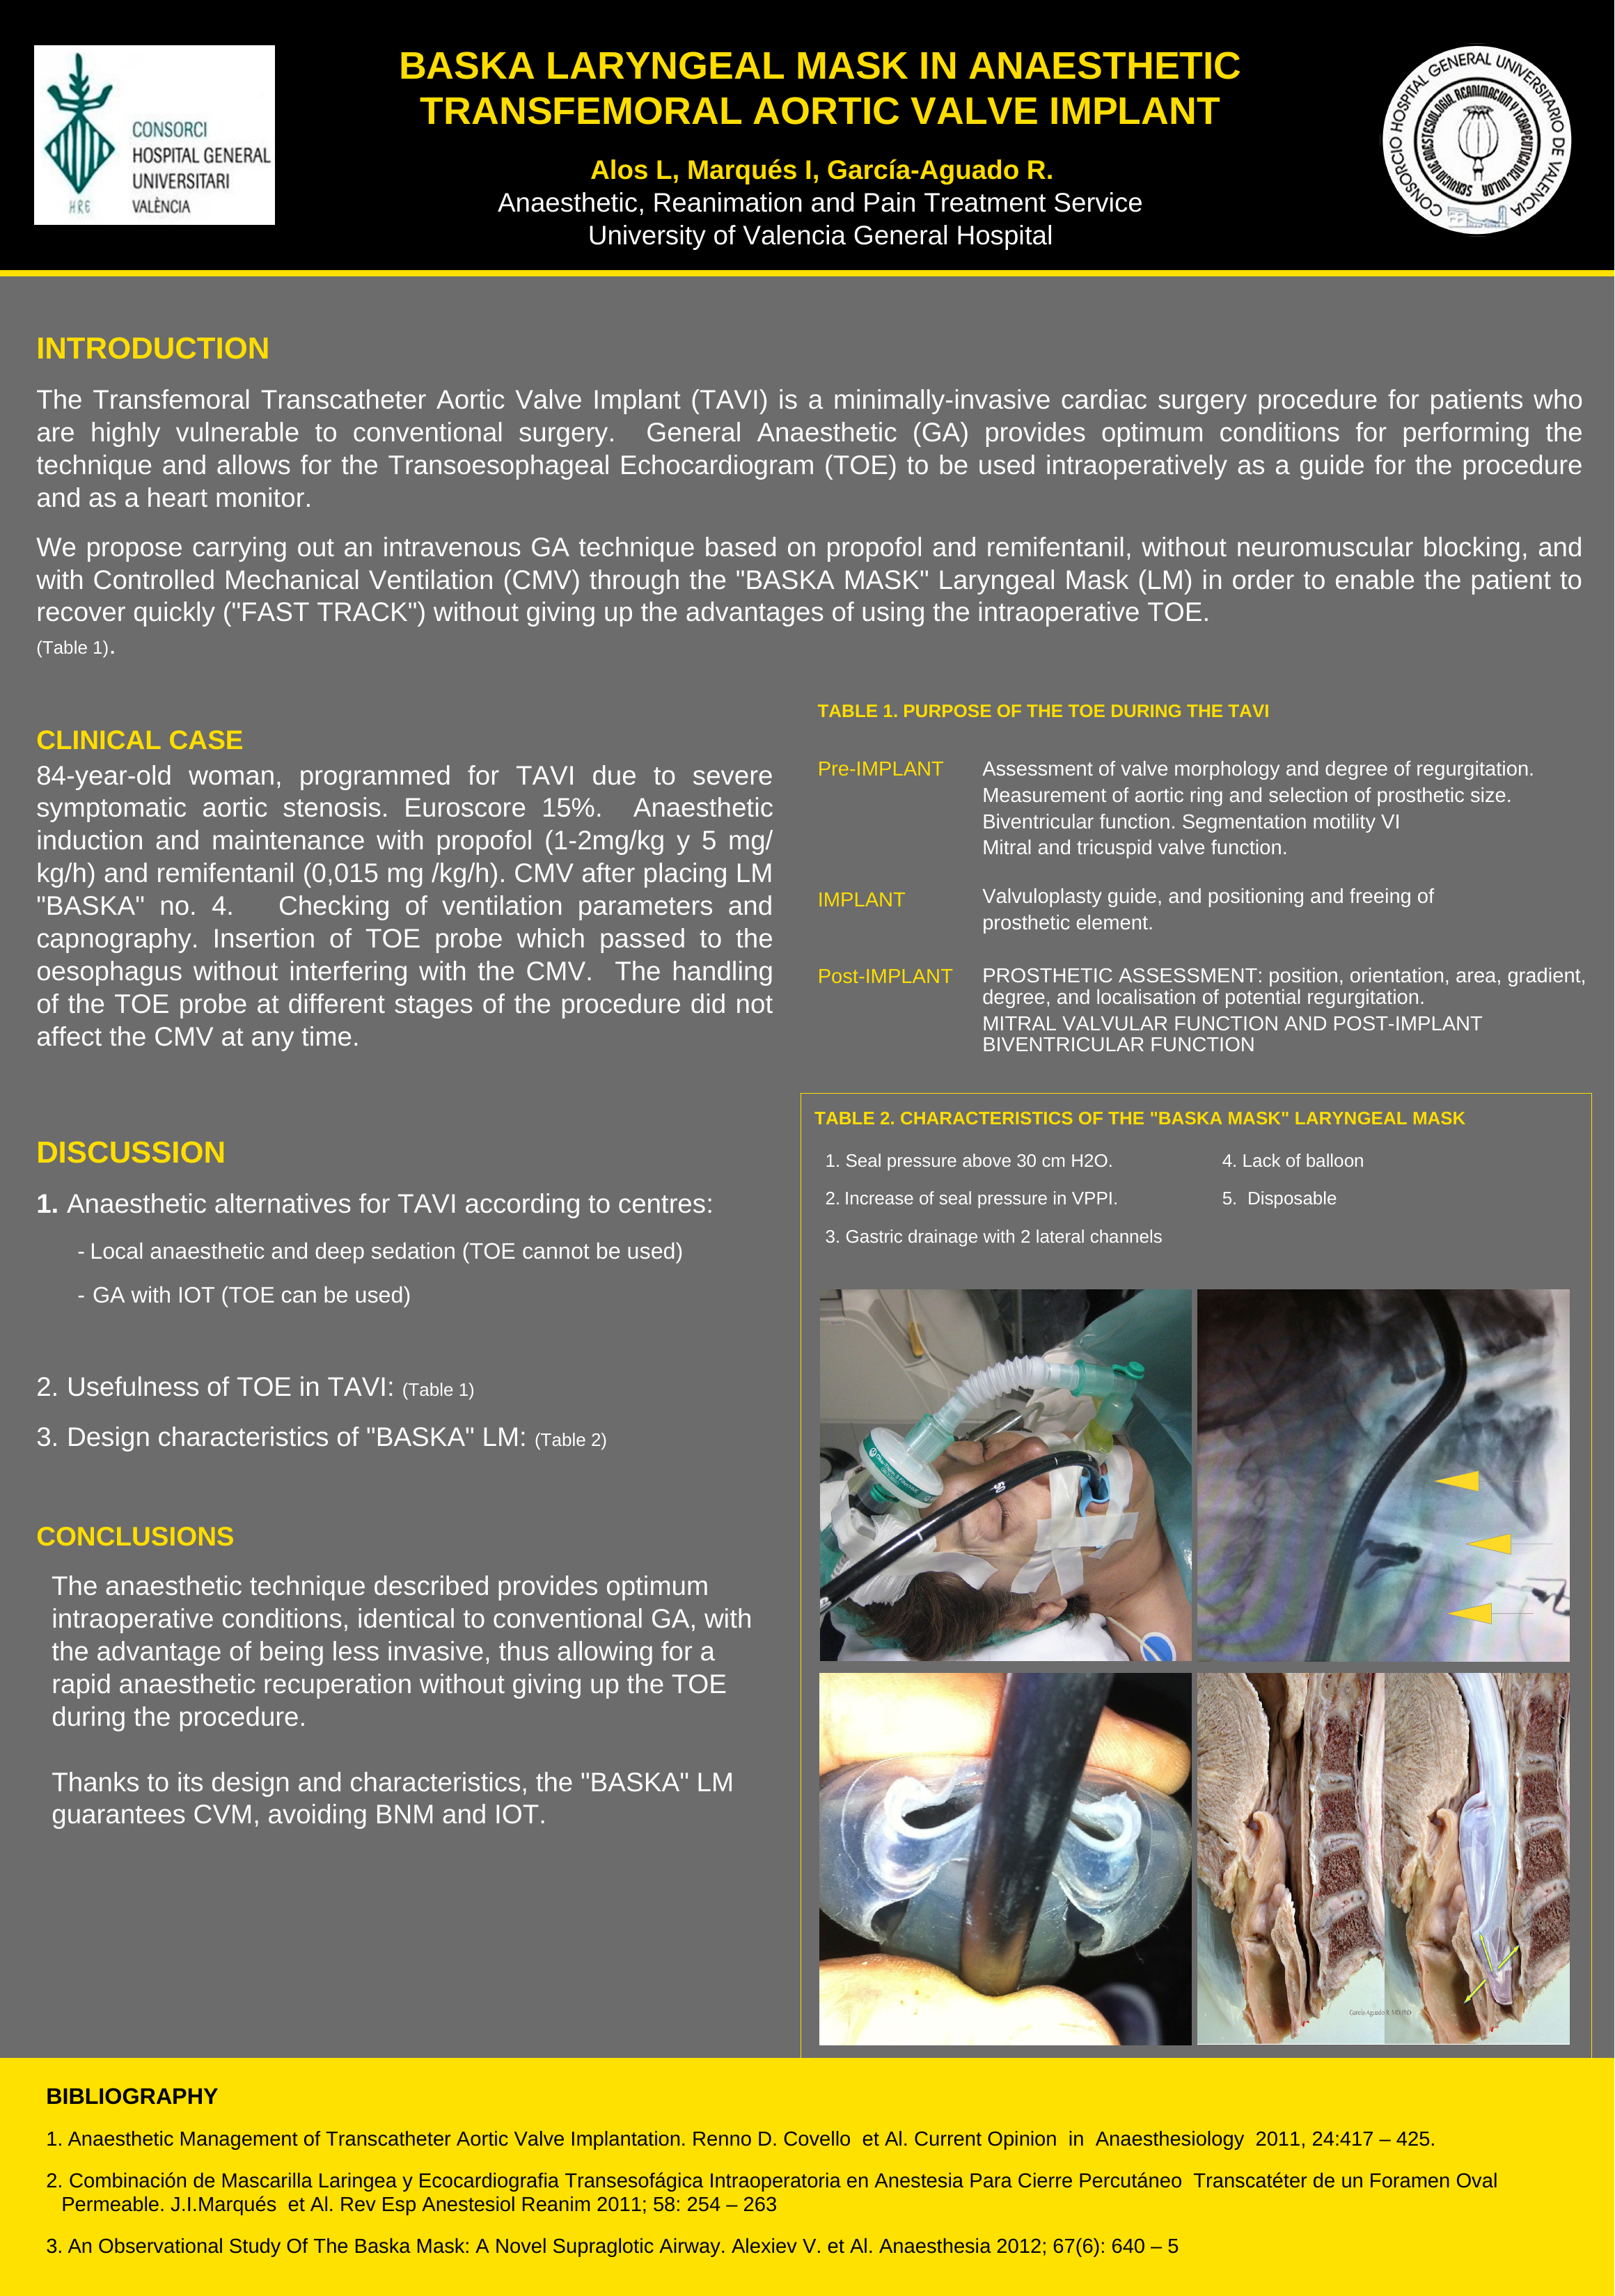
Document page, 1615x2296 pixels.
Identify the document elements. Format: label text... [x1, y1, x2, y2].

subtitle DISCUSSION [36, 1134, 772, 1170]
text MITRAL VALVULAR FUNCTION AND POST-IMPLANT BIVENTRICULAR FUNCTION [982, 1014, 1593, 1056]
list Local anaesthetic and deep sedation (TOE cannot be used) [77, 1238, 772, 1264]
subtitle CONCLUSIONS [36, 1521, 772, 1552]
text (Table 1). [36, 629, 1593, 660]
list Design characteristics of "BASKA" LM: (Table 2) [36, 1422, 772, 1452]
text Pre-IMPLANT [817, 760, 968, 780]
list An Observational Study Of The Baska Mask: A Novel Supraglotic Airway. Alexiev V. et Al. Anaesthesia 2012; 67(6): 640 – 5 [46, 2234, 1593, 2257]
text Post-IMPLANT [817, 964, 968, 987]
list Anaesthetic alternatives for TAVI according to centres: [36, 1188, 772, 1219]
text Anaesthetic, Reanimation and Pain Treatment Service University of Valencia General Hospital [481, 187, 1160, 250]
list Increase of seal pressure in VPPI. 5. Disposable [825, 1188, 1593, 1209]
text BIBLIOGRAPHY [46, 2083, 1593, 2109]
picture [34, 45, 275, 225]
list Usefulness of TOE in TAVI: (Table 1) [36, 1371, 772, 1402]
list GA with IOT (TOE can be used) [77, 1282, 772, 1307]
list Anaesthetic Management of Transcatheter Aortic Valve Implantation. Renno D. Covello et Al. Current Opinion in Anaesthesiology 2011, 24:417 – 425. [46, 2127, 1593, 2150]
text BASKA LARYNGEAL MASK IN ANAESTHETIC TRANSFEMORAL AORTIC VALVE IMPLANT [294, 42, 1348, 133]
list Gastric drainage with 2 lateral channels [825, 1226, 1593, 1247]
text The Transfemoral Transcatheter Aortic Valve Implant (TAVI) is a minimally-invasive cardiac surgery procedure for patients who are highly vulnerable to conventional surgery. General Anaesthetic (GA) provides optimum conditions for performing the technique and allows for the Transoesophageal Echocardiogram (TOE) to be used intraoperatively as a guide for the procedure and as a heart monitor. [36, 384, 1585, 512]
text TABLE 2. CHARACTERISTICS OF THE "BASKA MASK" LARYNGEAL MASK [814, 1108, 1593, 1129]
text Mitral and tricuspid valve function. [982, 836, 1516, 859]
text Assessment of valve morphology and degree of regurgitation. [982, 760, 1551, 780]
picture [819, 1673, 1192, 2045]
text PROSTHETIC ASSESSMENT: position, orientation, area, gradient, degree, and localisation of potential regurgitation. [982, 966, 1593, 1008]
text 84-year-old woman, programmed for TAVI due to severe symptomatic aortic stenosis. Euroscore 15%. Anaesthetic induction and maintenance with propofol (1-2mg/kg y 5 mg/ kg/h) and remifentanil (0,015 mg /kg/h). CMV after placing LM "BASKA" no. 4. Checking of ventilation parameters and capnography. Insertion of TOE probe which passed to the oesophagus without interfering with the CMV. The handling of the TOE probe at different stages of the procedure did not affect the CMV at any time. [36, 760, 774, 1051]
text IMPLANT [817, 887, 968, 911]
picture [1375, 37, 1579, 241]
text Thanks to its design and characteristics, the "BASKA" LM guarantees CVM, avoiding BNM and IOT. [52, 1766, 772, 1830]
list Seal pressure above 30 cm H2O. 4. Lack of balloon [825, 1150, 1593, 1171]
picture [1197, 1289, 1570, 1662]
text Valvuloplasty guide, and positioning and freeing of prosthetic element. [982, 884, 1516, 934]
subtitle Alos L, Marqués I, García-Aguado R. [294, 154, 1350, 185]
subtitle CLINICAL CASE [36, 727, 265, 755]
picture [820, 1289, 1192, 1661]
subtitle INTRODUCTION [36, 330, 1593, 365]
text TABLE 1. PURPOSE OF THE TOE DURING THE TAVI [817, 700, 1593, 721]
text We propose carrying out an intravenous GA technique based on propofol and remifentanil, without neuromuscular blocking, and with Controlled Mechanical Ventilation (CMV) through the "BASKA MASK" Laryngeal Mask (LM) in order to enable the patient to recover quickly ("FAST TRACK") without giving up the advantages of using the intraoperative TOE. [36, 532, 1585, 627]
text Measurement of aortic ring and selection of prosthetic size. Biventricular function. Segmentation motility VI [982, 783, 1516, 833]
text The anaesthetic technique described provides optimum intraoperative conditions, identical to conventional GA, with the advantage of being less invasive, thus allowing for a rapid anaesthetic recuperation without giving up the TOE during the procedure. [52, 1571, 764, 1731]
picture [1197, 1673, 1570, 2045]
list Combinación de Mascarilla Laringea y Ecocardiografia Transesofágica Intraoperatoria en Anestesia Para Cierre Percutáneo Transcatéter de un Foramen Oval Permeable. J.I.Marqués et Al. Rev Esp Anestesiol Reanim 2011; 58: 254 – 263 [46, 2169, 1511, 2216]
